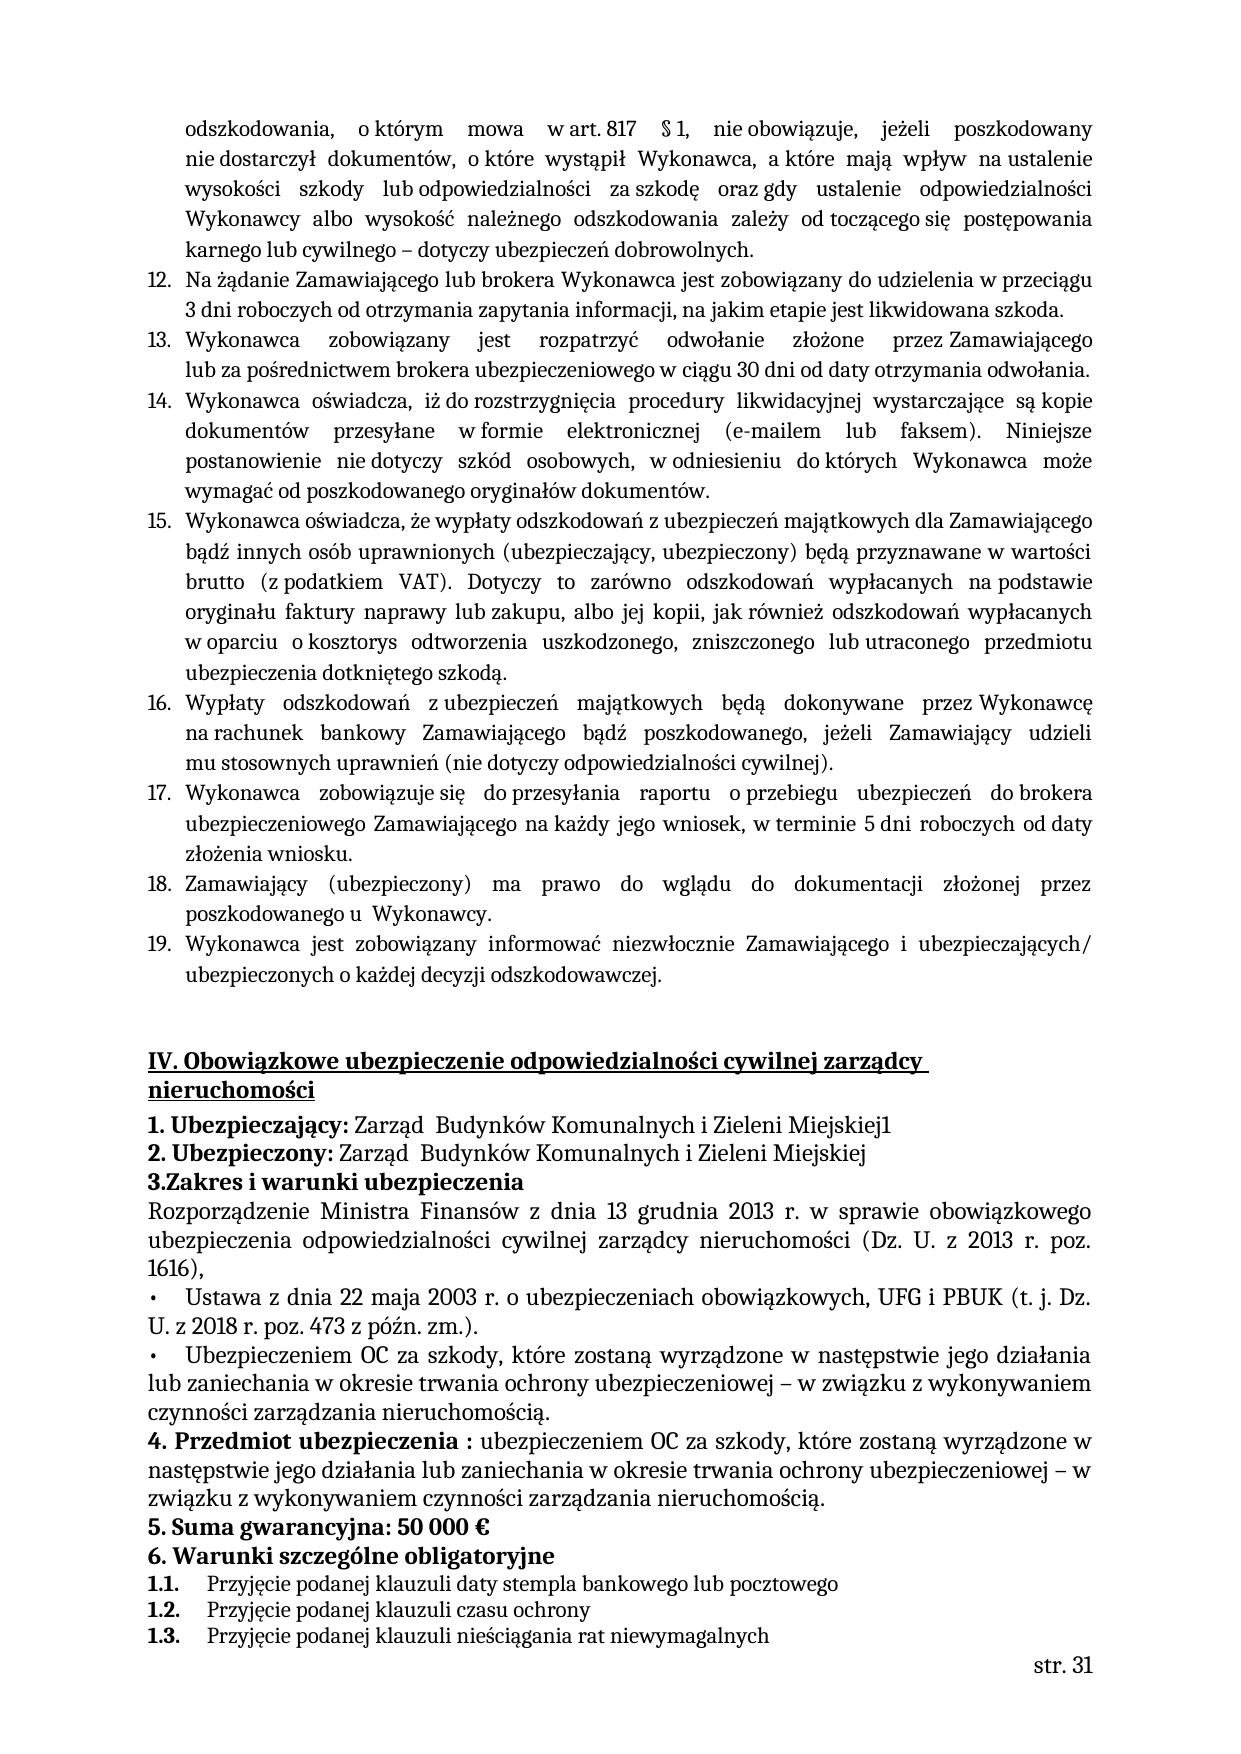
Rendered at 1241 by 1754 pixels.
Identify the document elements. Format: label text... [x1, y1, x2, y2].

list Na żądanie Zamawiającego lub brokera Wykonawca jest zobowiązany do udzielenia w przeciągu 3 dni roboczych od otrzymania zapytania informacji, na jakim etapie jest likwidowana szkoda. [148, 267, 1093, 323]
text 4. Przedmiot ubezpieczenia : ubezpieczeniem OC za szkody, które zostaną wyrządzone w następstwie jego działania lub zaniechania w okresie trwania ochrony ubezpieczeniowej – w związku z wykonywaniem czynności zarządzania nieruchomością. [148, 1427, 1093, 1513]
list Przyjęcie podanej klauzuli daty stempla bankowego lub pocztowego [148, 1571, 1093, 1597]
list Przyjęcie podanej klauzuli czasu ochrony [148, 1597, 1093, 1623]
text Rozporządzenie Ministra Finansów z dnia 13 grudnia 2013 r. w sprawie obowiązkowego ubezpieczenia odpowiedzialności cywilnej zarządcy nieruchomości (Dz. U. z 2013 r. poz. 1616), [148, 1197, 1093, 1283]
list Wykonawca jest zobowiązany informować niezwłocznie Zamawiającego i ubezpieczających/ ubezpieczonych o każdej decyzji odszkodowawczej. [148, 931, 1093, 988]
list Wypłaty odszkodowań z ubezpieczeń majątkowych będą dokonywane przez Wykonawcę na rachunek bankowy Zamawiającego bądź poszkodowanego, jeżeli Zamawiający udzieli mu stosownych uprawnień (nie dotyczy odpowiedzialności cywilnej). [148, 689, 1093, 776]
text 1. Ubezpieczający: Zarząd Budynków Komunalnych i Zieleni Miejskiej1 [148, 1111, 1093, 1139]
list Wykonawca zobowiązuje się do przesyłania raportu o przebiegu ubezpieczeń do brokera ubezpieczeniowego Zamawiającego na każdy jego wniosek, w terminie 5 dni roboczych od daty złożenia wniosku. [148, 780, 1093, 867]
text 5. Suma gwarancyjna: 50 000 € [148, 1513, 1093, 1542]
text IV. Obowiązkowe ubezpieczenie odpowiedzialności cywilnej zarządcy nieruchomości [148, 1047, 1093, 1104]
list Wykonawca oświadcza, iż do rozstrzygnięcia procedury likwidacyjnej wystarczające są kopie dokumentów przesyłane w formie elektronicznej (e-mailem lub faksem). Niniejsze postanowienie nie dotyczy szkód osobowych, w odniesieniu do których Wykonawca może wymagać od poszkodowanego oryginałów dokumentów. [148, 387, 1093, 504]
list Wykonawca zobowiązany jest rozpatrzyć odwołanie złożone przez Zamawiającego lub za pośrednictwem brokera ubezpieczeniowego w ciągu 30 dni od daty otrzymania odwołania. [148, 327, 1093, 384]
list Wykonawca oświadcza, że wypłaty odszkodowań z ubezpieczeń majątkowych dla Zamawiającego bądź innych osób uprawnionych (ubezpieczający, ubezpieczony) będą przyznawane w wartości brutto (z podatkiem VAT). Dotyczy to zarówno odszkodowań wypłacanych na podstawie oryginału faktury naprawy lub zakupu, albo jej kopii, jak również odszkodowań wypłacanych w oparciu o kosztorys odtworzenia uszkodzonego, zniszczonego lub utraconego przedmiotu ubezpieczenia dotkniętego szkodą. [148, 508, 1093, 686]
text • Ubezpieczeniem OC za szkody, które zostaną wyrządzone w następstwie jego działania lub zaniechania w okresie trwania ochrony ubezpieczeniowej – w związku z wykonywaniem czynności zarządzania nieruchomością. [148, 1341, 1093, 1427]
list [148, 116, 1093, 263]
text 6. Warunki szczególne obligatoryjne [148, 1542, 1093, 1571]
list Zamawiający (ubezpieczony) ma prawo do wglądu do dokumentacji złożonej przez poszkodowanego u Wykonawcy. [148, 871, 1093, 927]
list Przyjęcie podanej klauzuli nieściągania rat niewymagalnych [148, 1623, 1093, 1650]
text 3.Zakres i warunki ubezpieczenia [148, 1168, 1093, 1197]
text 2. Ubezpieczony: Zarząd Budynków Komunalnych i Zieleni Miejskiej [148, 1139, 1093, 1168]
text • Ustawa z dnia 22 maja 2003 r. o ubezpieczeniach obowiązkowych, UFG i PBUK (t. j. Dz. U. z 2018 r. poz. 473 z późn. zm.). [148, 1283, 1093, 1341]
